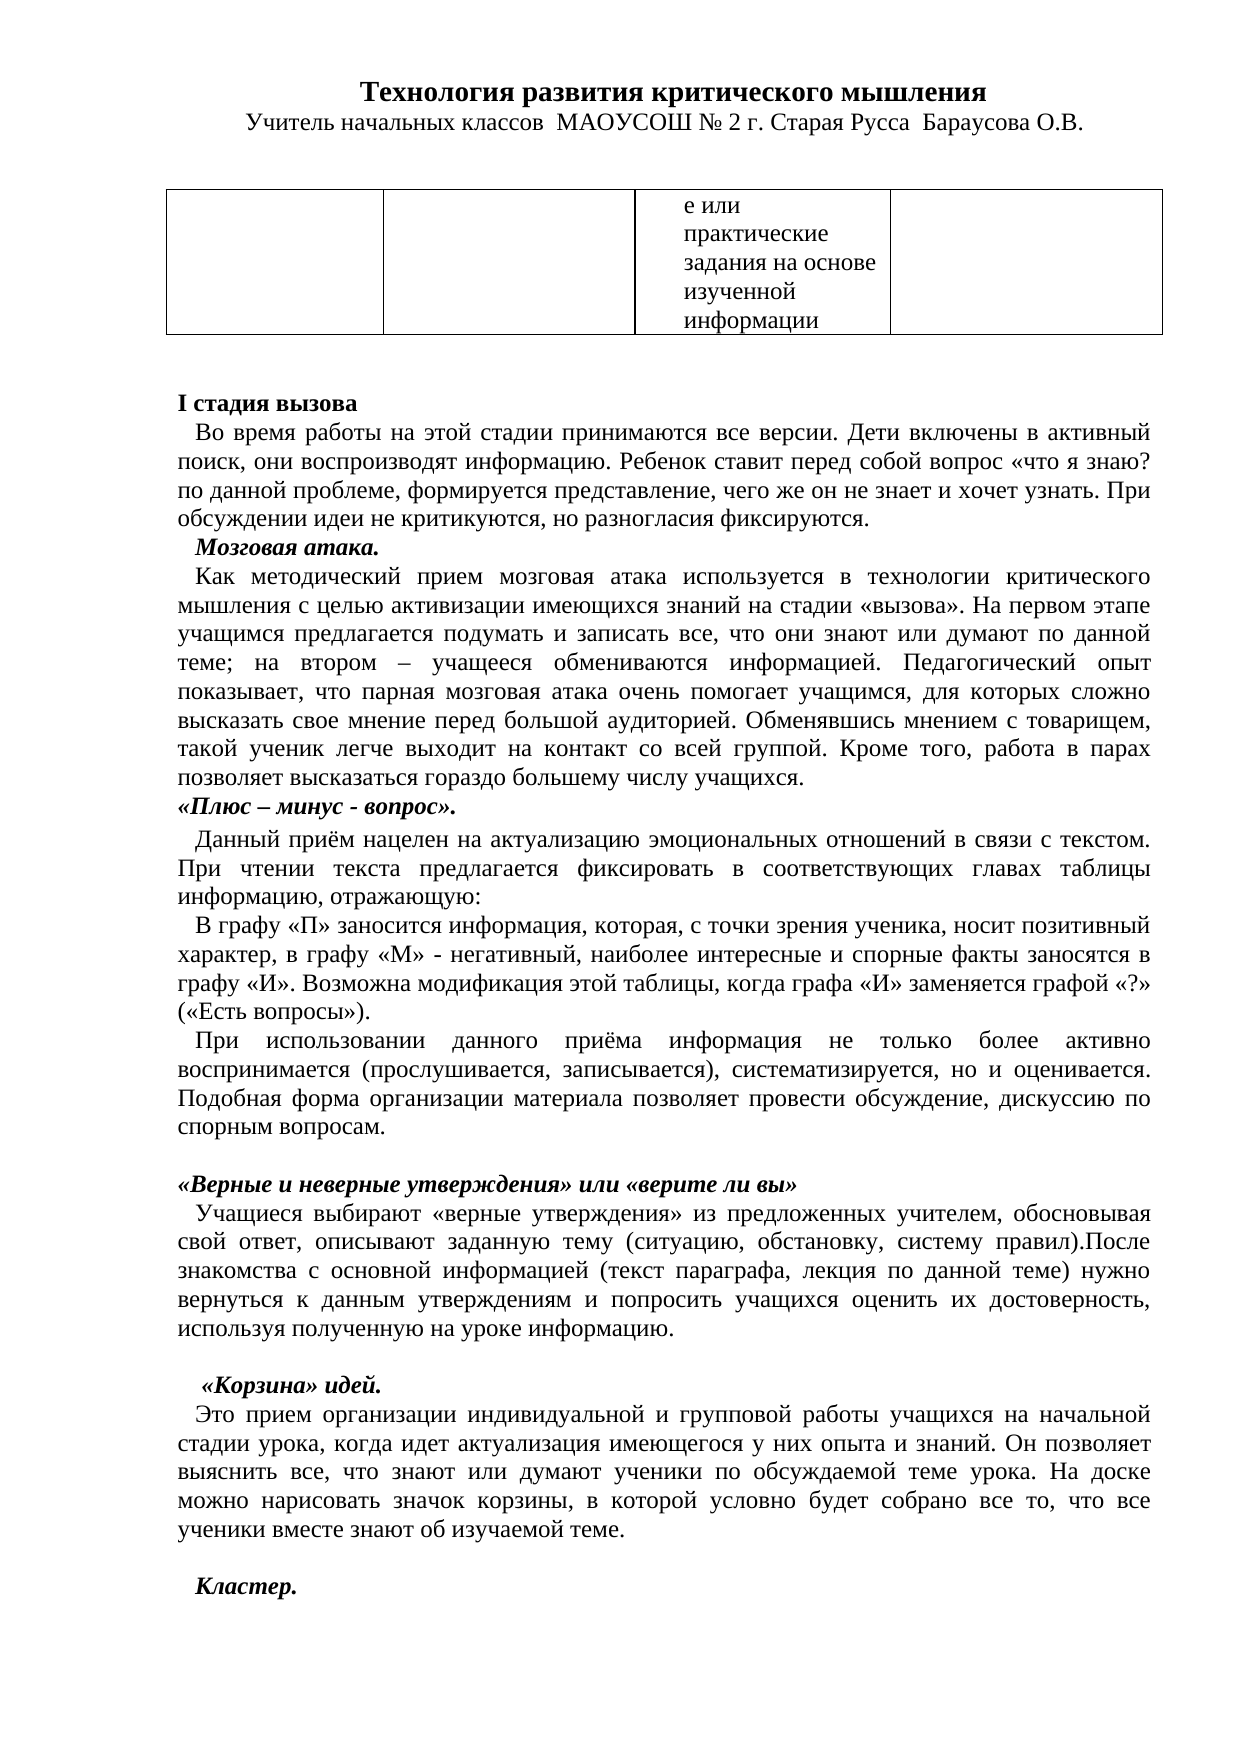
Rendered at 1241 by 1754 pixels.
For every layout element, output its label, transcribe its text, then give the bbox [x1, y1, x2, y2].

text Данный приём нацелен на актуализацию эмоциональных отношений в связи с текстом. При чтении текста предлагается фиксировать в соответствующих главах таблицы информацию, отражающую: [177, 824, 1152, 910]
text Учащиеся выбирают «верные утверждения» из предложенных учителем, обосновывая свой ответ, описывают заданную тему (ситуацию, обстановку, систему правил).После знакомства с основной информацией (текст параграфа, лекция по данной теме) нужно вернуться к данным утверждениям и попросить учащихся оценить их достоверность, используя полученную на уроке информацию. [177, 1198, 1152, 1341]
text «Корзина» идей. [177, 1370, 1152, 1399]
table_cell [891, 190, 1162, 333]
text «Плюс – минус - вопрос». [177, 791, 1152, 820]
text I стадия вызова [177, 388, 1152, 417]
text Это прием организации индивидуальной и групповой работы учащихся на начальной стадии урока, когда идет актуализация имеющегося у них опыта и знаний. Он позволяет выяснить все, что знают или думают ученики по обсуждаемой теме урока. На доске можно нарисовать значок корзины, в которой условно будет собрано все то, что все ученики вместе знают об изучаемой теме. [177, 1399, 1152, 1543]
text В графу «П» заносится информация, которая, с точки зрения ученика, носит позитивный характер, в графу «М» - негативный, наиболее интересные и спорные факты заносятся в графу «И». Возможна модификация этой таблицы, когда графа «И» заменяется графой «?» («Есть вопросы»). [177, 910, 1152, 1025]
text Мозговая атака. [177, 532, 1152, 561]
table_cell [636, 190, 890, 333]
text При использовании данного приёма информация не только более активно воспринимается (прослушивается, записывается), систематизируется, но и оценивается. Подобная форма организации материала позволяет провести обсуждение, дискуссию по спорным вопросам. [177, 1025, 1152, 1140]
text «Верные и неверные утверждения» или «верите ли вы» [177, 1169, 1152, 1198]
text Как методический прием мозговая атака используется в технологии критического мышления с целью активизации имеющихся знаний на стадии «вызова». На первом этапе учащимся предлагается подумать и записать все, что они знают или думают по данной теме; на втором – учащееся обмениваются информацией. Педагогический опыт показывает, что парная мозговая атака очень помогает учащимся, для которых сложно высказать свое мнение перед большой аудиторией. Обменявшись мнением с товарищем, такой ученик легче выходит на контакт со всей группой. Кроме того, работа в парах позволяет высказаться гораздо большему числу учащихся. [177, 561, 1152, 791]
text Во время работы на этой стадии принимаются все версии. Дети включены в активный поиск, они воспроизводят информацию. Ребенок ставит перед собой вопрос «что я знаю? по данной проблеме, формируется представление, чего же он не знает и хочет узнать. При обсуждении идеи не критикуются, но разногласия фиксируются. [177, 417, 1152, 532]
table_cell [384, 190, 634, 333]
text Кластер. [177, 1571, 1152, 1600]
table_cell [167, 190, 383, 333]
